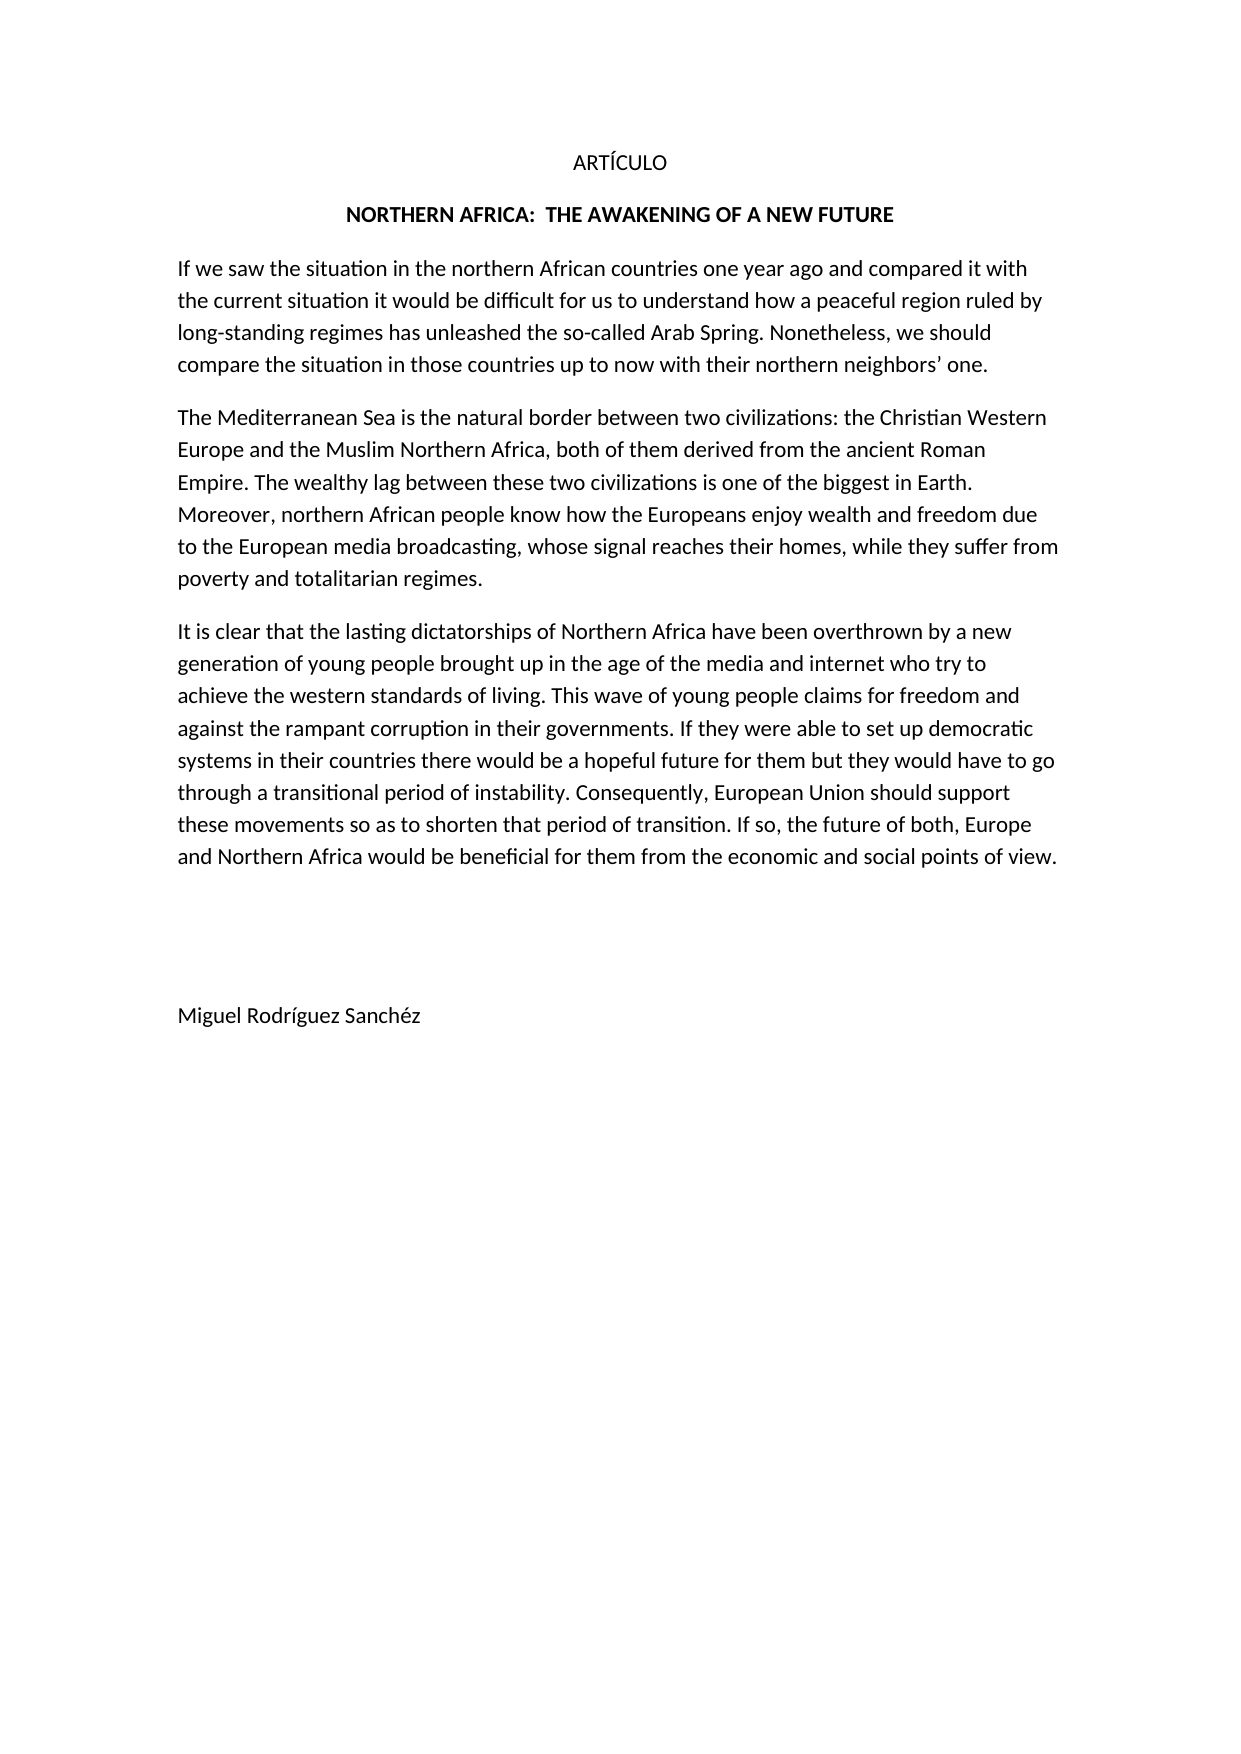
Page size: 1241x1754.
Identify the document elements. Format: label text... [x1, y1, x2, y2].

text ARTÍCULO [177, 148, 1063, 176]
text NORTHERN AFRICA: THE AWAKENING OF A NEW FUTURE [177, 201, 1063, 229]
text Miguel Rodríguez Sanchéz [177, 1002, 1063, 1029]
text If we saw the situation in the northern African countries one year ago and compared it with the current situation it would be difficult for us to understand how a peaceful region ruled by long-standing regimes has unleashed the so-called Arab Spring. Nonetheless, we should compare the situation in those countries up to now with their northern neighbors’ one. [177, 254, 1063, 378]
text The Mediterranean Sea is the natural border between two civilizations: the Christian Western Europe and the Muslim Northern Africa, both of them derived from the ancient Roman Empire. The wealthy lag between these two civilizations is one of the biggest in Earth. Moreover, northern African people know how the Europeans enjoy wealth and freedom due to the European media broadcasting, whose signal reaches their homes, while they suffer from poverty and totalitarian regimes. [177, 403, 1063, 592]
text It is clear that the lasting dictatorships of Northern Africa have been overthrown by a new generation of young people brought up in the age of the media and internet who try to achieve the western standards of living. This wave of young people claims for freedom and against the rampant corruption in their governments. If they were able to set up democratic systems in their countries there would be a hopeful future for them but they would have to go through a transitional period of instability. Consequently, European Union should support these movements so as to shorten that period of transition. If so, the future of both, Europe and Northern Africa would be beneficial for them from the economic and social points of view. [177, 617, 1063, 871]
